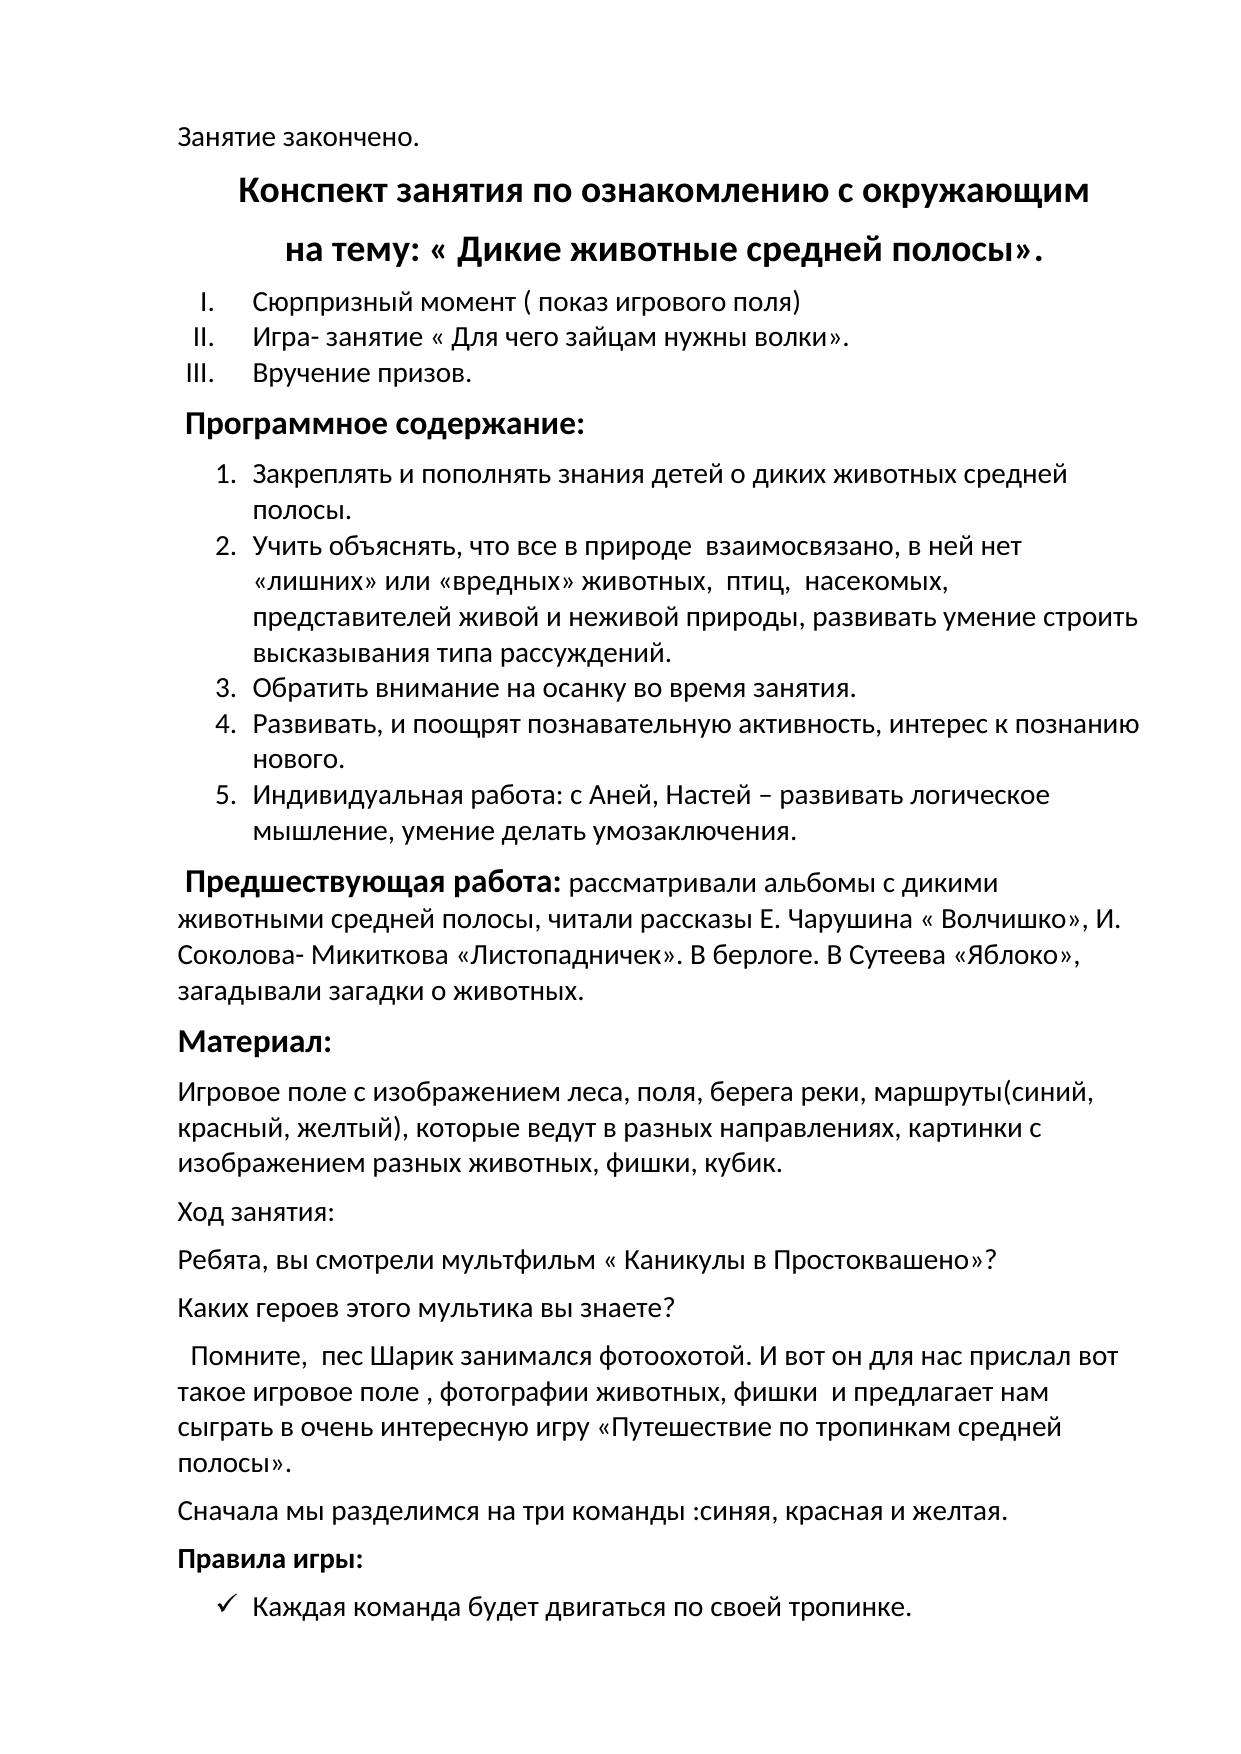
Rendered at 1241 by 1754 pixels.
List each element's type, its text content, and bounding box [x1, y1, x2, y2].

list Каждая команда будет двигаться по своей тропинке. [215, 1588, 1152, 1624]
text Конспект занятия по ознакомлению с окружающим [177, 166, 1152, 212]
text на тему: « Дикие животные средней полосы». [177, 224, 1152, 270]
text Каких героев этого мультика вы знаете? [177, 1289, 1152, 1324]
text Ход занятия: [177, 1193, 1152, 1228]
list Обратить внимание на осанку во время занятия. [215, 669, 1152, 705]
list Учить объяснять, что все в природе взаимосвязано, в ней нет «лишних» или «вредных» животных, птиц, насекомых, представителей живой и неживой природы, развивать умение строить высказывания типа рассуждений. [215, 527, 1152, 669]
list Сюрпризный момент ( показ игрового поля) [215, 283, 1152, 318]
list Вручение призов. [215, 354, 1152, 390]
text Правила игры: [177, 1540, 1152, 1576]
list Развивать, и поощрят познавательную активность, интерес к познанию нового. [215, 705, 1152, 776]
text Игровое поле с изображением леса, поля, берега реки, маршруты(синий, красный, желтый), которые ведут в разных направлениях, картинки с изображением разных животных, фишки, кубик. [177, 1073, 1152, 1180]
text Предшествующая работа: рассматривали альбомы с дикими животными средней полосы, читали рассказы Е. Чарушина « Волчишко», И. Соколова- Микиткова «Листопадничек». В берлоге. В Сутеева «Яблоко», загадывали загадки о животных. [177, 860, 1152, 1007]
text Ребята, вы смотрели мультфильм « Каникулы в Простоквашено»? [177, 1241, 1152, 1276]
list Игра- занятие « Для чего зайцам нужны волки». [215, 318, 1152, 354]
text Материал: [177, 1020, 1152, 1061]
text Занятие закончено. [177, 118, 1152, 154]
list Закреплять и пополнять знания детей о диких животных средней полосы. [215, 456, 1152, 527]
text Программное содержание: [177, 402, 1152, 443]
text Помните, пес Шарик занимался фотоохотой. И вот он для нас прислал вот такое игровое поле , фотографии животных, фишки и предлагает нам сыграть в очень интересную игру «Путешествие по тропинкам средней полосы». [177, 1337, 1152, 1479]
list Индивидуальная работа: с Аней, Настей – развивать логическое мышление, умение делать умозаключения. [215, 776, 1152, 847]
text Сначала мы разделимся на три команды :синяя, красная и желтая. [177, 1492, 1152, 1528]
